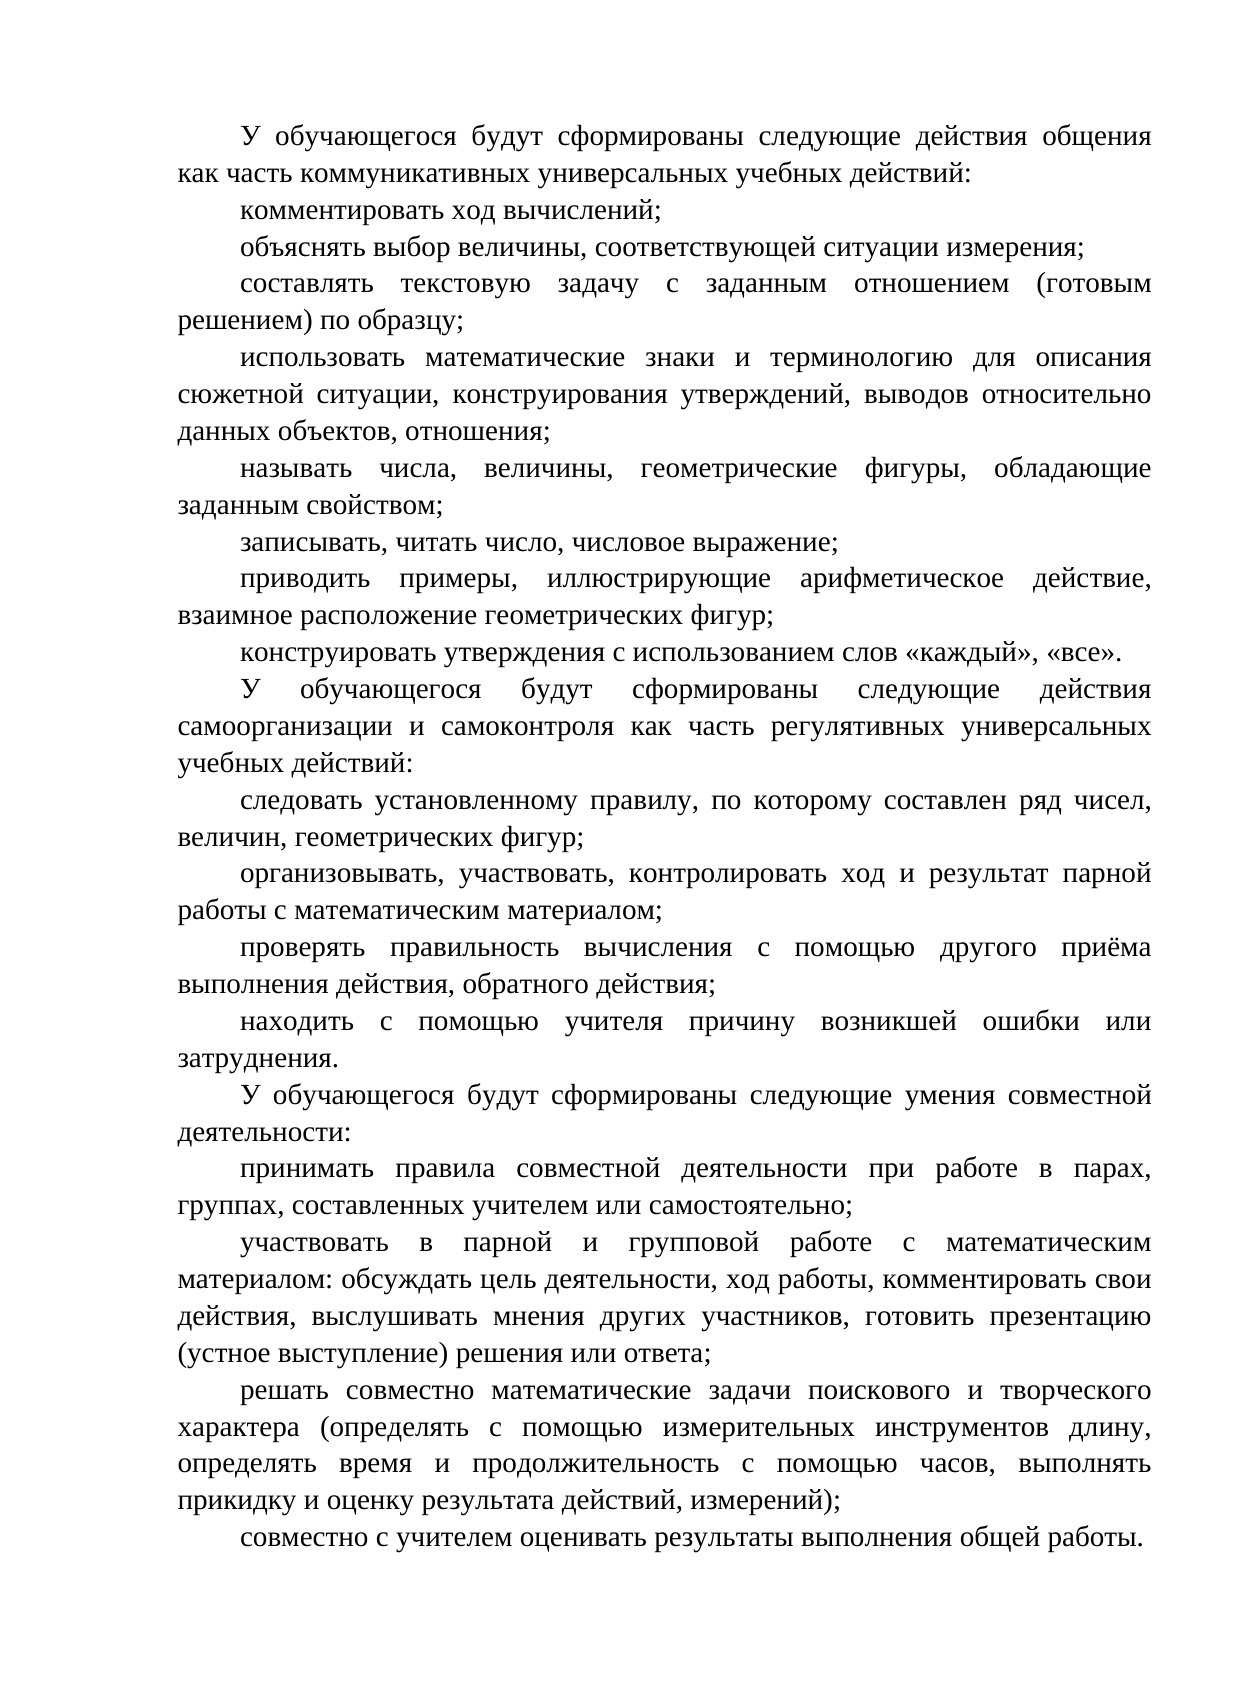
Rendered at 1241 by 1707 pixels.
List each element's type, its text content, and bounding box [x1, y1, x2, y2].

text использовать математические знаки и терминологию для описания сюжетной ситуации, конструирования утверждений, выводов относительно данных объектов, отношения; [177, 339, 1152, 447]
text записывать, читать число, числовое выражение; [177, 524, 1152, 557]
text У обучающегося будут сформированы следующие действия самоорганизации и самоконтроля как часть регулятивных универсальных учебных действий: [177, 671, 1152, 778]
text составлять текстовую задачу с заданным отношением (готовым решением) по образцу; [177, 266, 1152, 336]
text конструировать утверждения с использованием слов «каждый», «все». [177, 634, 1152, 668]
text приводить примеры, иллюстрирующие арифметическое действие, взаимное расположение геометрических фигур; [177, 561, 1152, 631]
text объяснять выбор величины, соответствующей ситуации измерения; [177, 229, 1152, 262]
text участвовать в парной и групповой работе с математическим материалом: обсуждать цель деятельности, ход работы, комментировать свои действия, выслушивать мнения других участников, готовить презентацию (устное выступление) решения или ответа; [177, 1224, 1152, 1368]
text решать совместно математические задачи поискового и творческого характера (определять с помощью измерительных инструментов длину, определять время и продолжительность с помощью часов, выполнять прикидку и оценку результата действий, измерений); [177, 1372, 1152, 1516]
text принимать правила совместной деятельности при работе в парах, группах, составленных учителем или самостоятельно; [177, 1151, 1152, 1221]
text У обучающегося будут сформированы следующие действия общения как часть коммуникативных универсальных учебных действий: [177, 118, 1152, 188]
text совместно с учителем оценивать результаты выполнения общей работы. [177, 1519, 1152, 1553]
text следовать установленному правилу, по которому составлен ряд чисел, величин, геометрических фигур; [177, 782, 1152, 852]
text комментировать ход вычислений; [177, 192, 1152, 225]
text проверять правильность вычисления с помощью другого приёма выполнения действия, обратного действия; [177, 929, 1152, 1000]
text находить с помощью учителя причину возникшей ошибки или затруднения. [177, 1003, 1152, 1073]
text называть числа, величины, геометрические фигуры, обладающие заданным свойством; [177, 450, 1152, 520]
text организовывать, участвовать, контролировать ход и результат парной работы с математическим материалом; [177, 856, 1152, 926]
text У обучающегося будут сформированы следующие умения совместной деятельности: [177, 1077, 1152, 1147]
